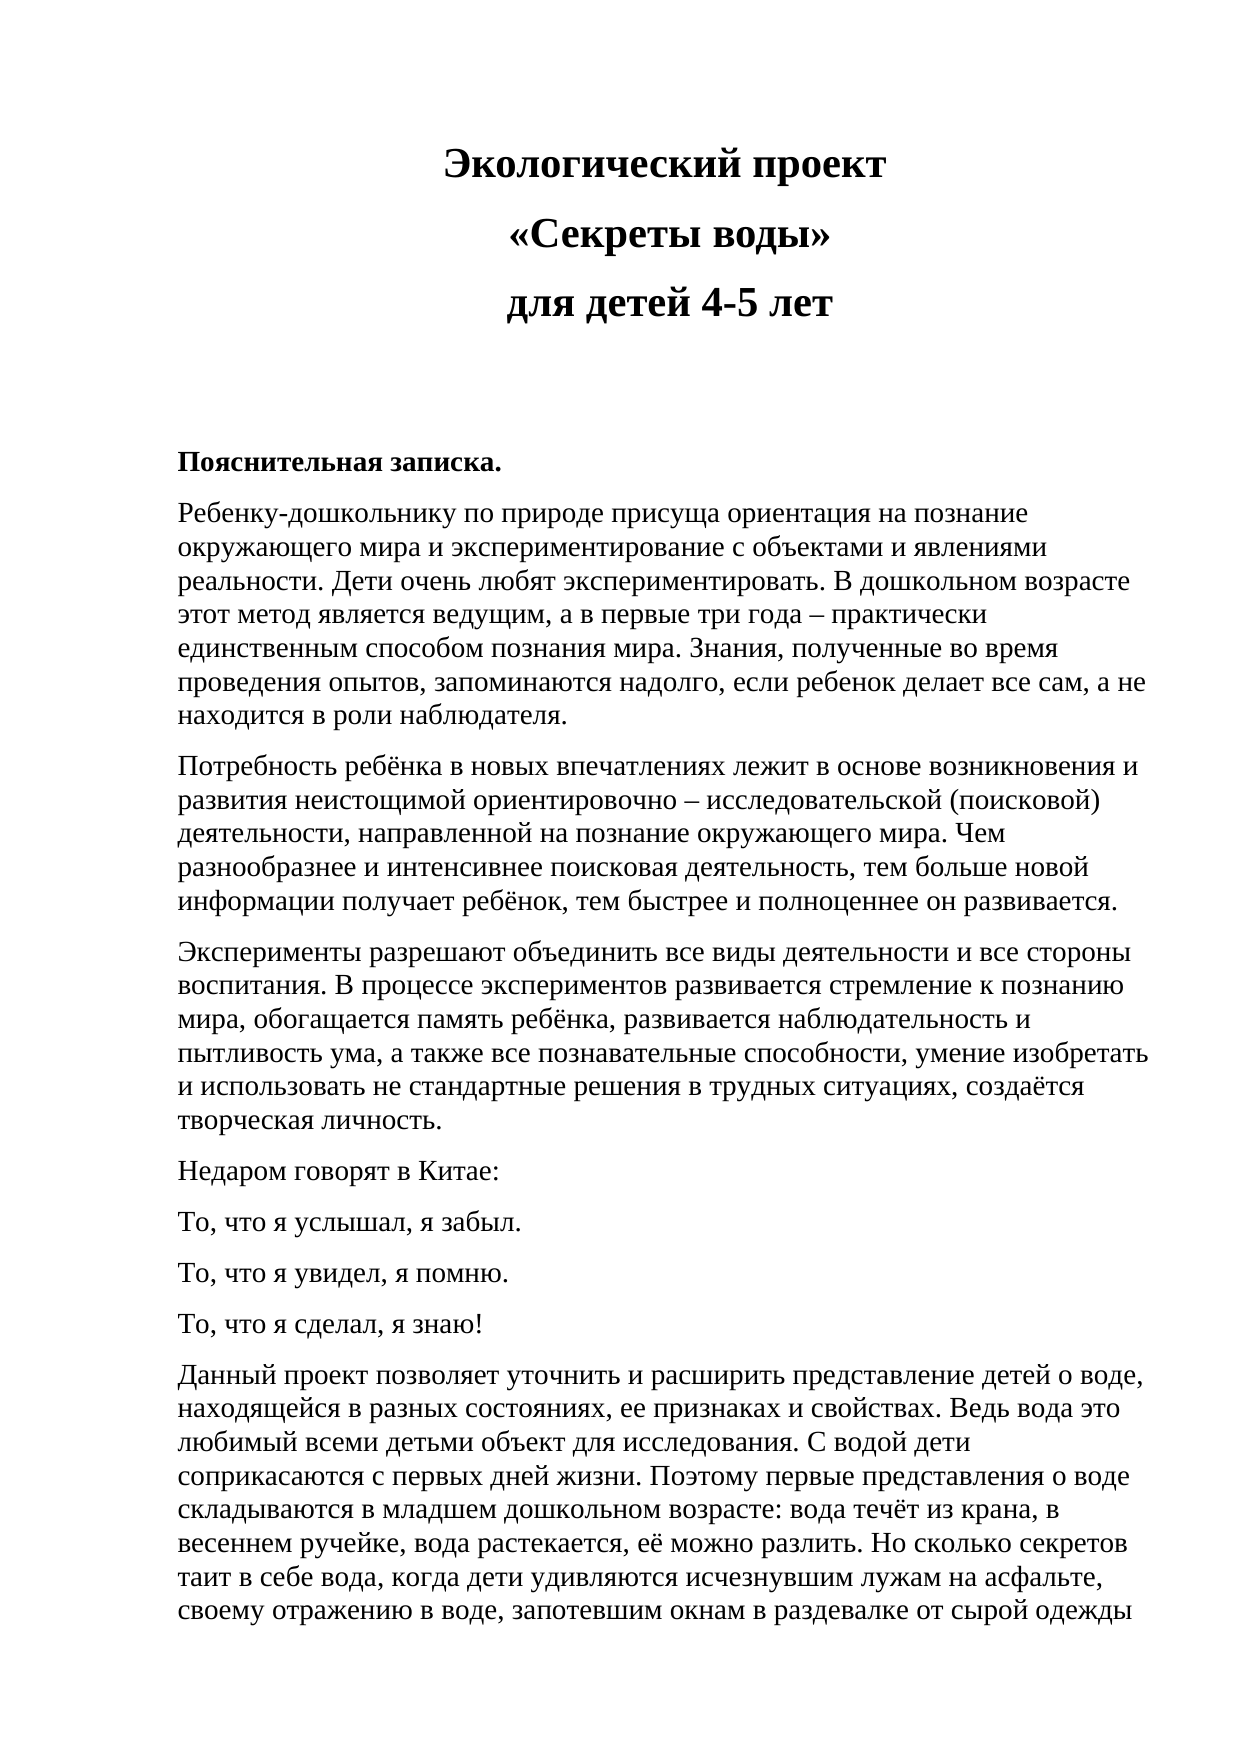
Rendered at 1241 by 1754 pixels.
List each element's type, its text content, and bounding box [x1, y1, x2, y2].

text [177, 1357, 1152, 1626]
text То, что я сделал, я знаю! [177, 1306, 1152, 1339]
text Потребность ребёнка в новых впечатлениях лежит в основе возникновения и развития неистощимой ориентировочно – исследовательской (поисковой) деятельности, направленной на познание окружающего мира. Чем разнообразнее и интенсивнее поисковая деятельность, тем больше новой информации получает ребёнок, тем быстрее и полноценнее он развивается. [177, 748, 1152, 916]
text Эксперименты разрешают объединить все виды деятельности и все стороны воспитания. В процессе экспериментов развивается стремление к познанию мира, обогащается память ребёнка, развивается наблюдательность и пытливость ума, а также все познавательные способности, умение изобретать и использовать не стандартные решения в трудных ситуациях, создаётся творческая личность. [177, 934, 1152, 1136]
text Ребенку-дошкольнику по природе присуща ориентация на познание окружающего мира и экспериментирование с объектами и явлениями реальности. Дети очень любят экспериментировать. В дошкольном возрасте этот метод является ведущим, а в первые три года – практически единственным способом познания мира. Знания, полученные во время проведения опытов, запоминаются надолго, если ребенок делает все сам, а не находится в роли наблюдателя. [177, 495, 1152, 731]
text для детей 4-5 лет [177, 273, 1152, 325]
text «Секреты воды» [177, 204, 1152, 256]
text Недаром говорят в Китае: [177, 1153, 1152, 1187]
text Пояснительная записка. [177, 444, 1152, 478]
text То, что я услышал, я забыл. [177, 1204, 1152, 1237]
text То, что я увидел, я помню. [177, 1255, 1152, 1288]
text Экологический проект [177, 135, 1152, 187]
